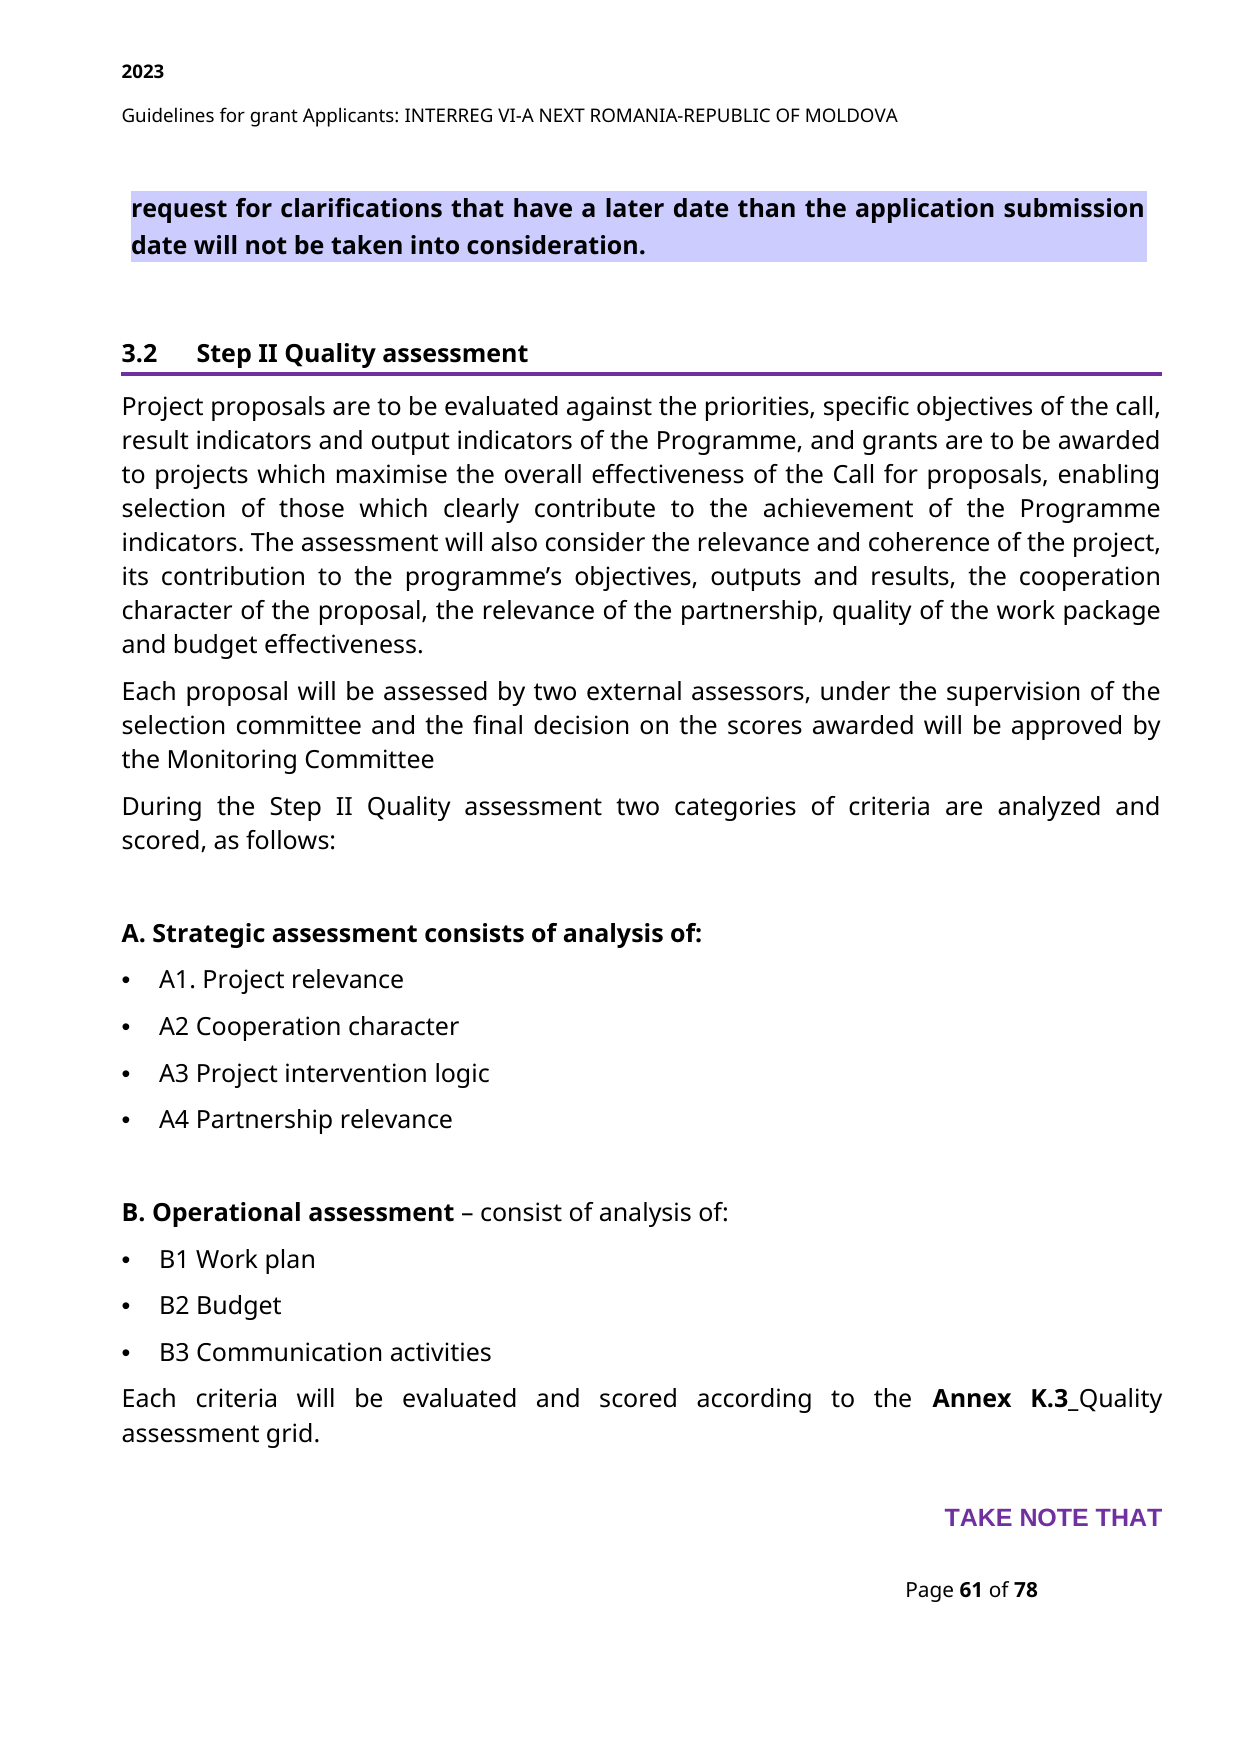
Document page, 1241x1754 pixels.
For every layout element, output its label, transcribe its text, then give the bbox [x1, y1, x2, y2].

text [131, 191, 1147, 262]
list B1 Work plan [121, 1241, 1162, 1276]
text Each proposal will be assessed by two external assessors, under the supervision of the selection committee and the final decision on the scores awarded will be approved by the Monitoring Committee [121, 674, 1162, 776]
list B2 Budget [121, 1288, 1162, 1322]
list A4 Partnership relevance [121, 1102, 1162, 1136]
text 3.2 Step II Quality assessment [121, 335, 1162, 372]
text Project proposals are to be evaluated against the priorities, specific objectives of the call, result indicators and output indicators of the Programme, and grants are to be awarded to projects which maximise the overall effectiveness of the Call for proposals, enabling selection of those which clearly contribute to the achievement of the Programme indicators. The assessment will also consider the relevance and coherence of the project, its contribution to the programme’s objectives, outputs and results, the cooperation character of the proposal, the relevance of the partnership, quality of the work package and budget effectiveness. [121, 389, 1162, 661]
text TAKE NOTE THAT [121, 1503, 1162, 1532]
list B3 Communication activities [121, 1334, 1162, 1369]
text During the Step II Quality assessment two categories of criteria are analyzed and scored, as follows: [121, 788, 1162, 856]
list A2 Cooperation character [121, 1009, 1162, 1043]
list A3 Project intervention logic [121, 1055, 1162, 1089]
list A1. Project relevance [121, 962, 1162, 996]
text Each criteria will be evaluated and scored according to the Annex K.3_Quality assessment grid. [121, 1381, 1162, 1449]
text B. Operational assessment – consist of analysis of: [121, 1195, 1162, 1229]
text A. Strategic assessment consists of analysis of: [121, 916, 1162, 949]
